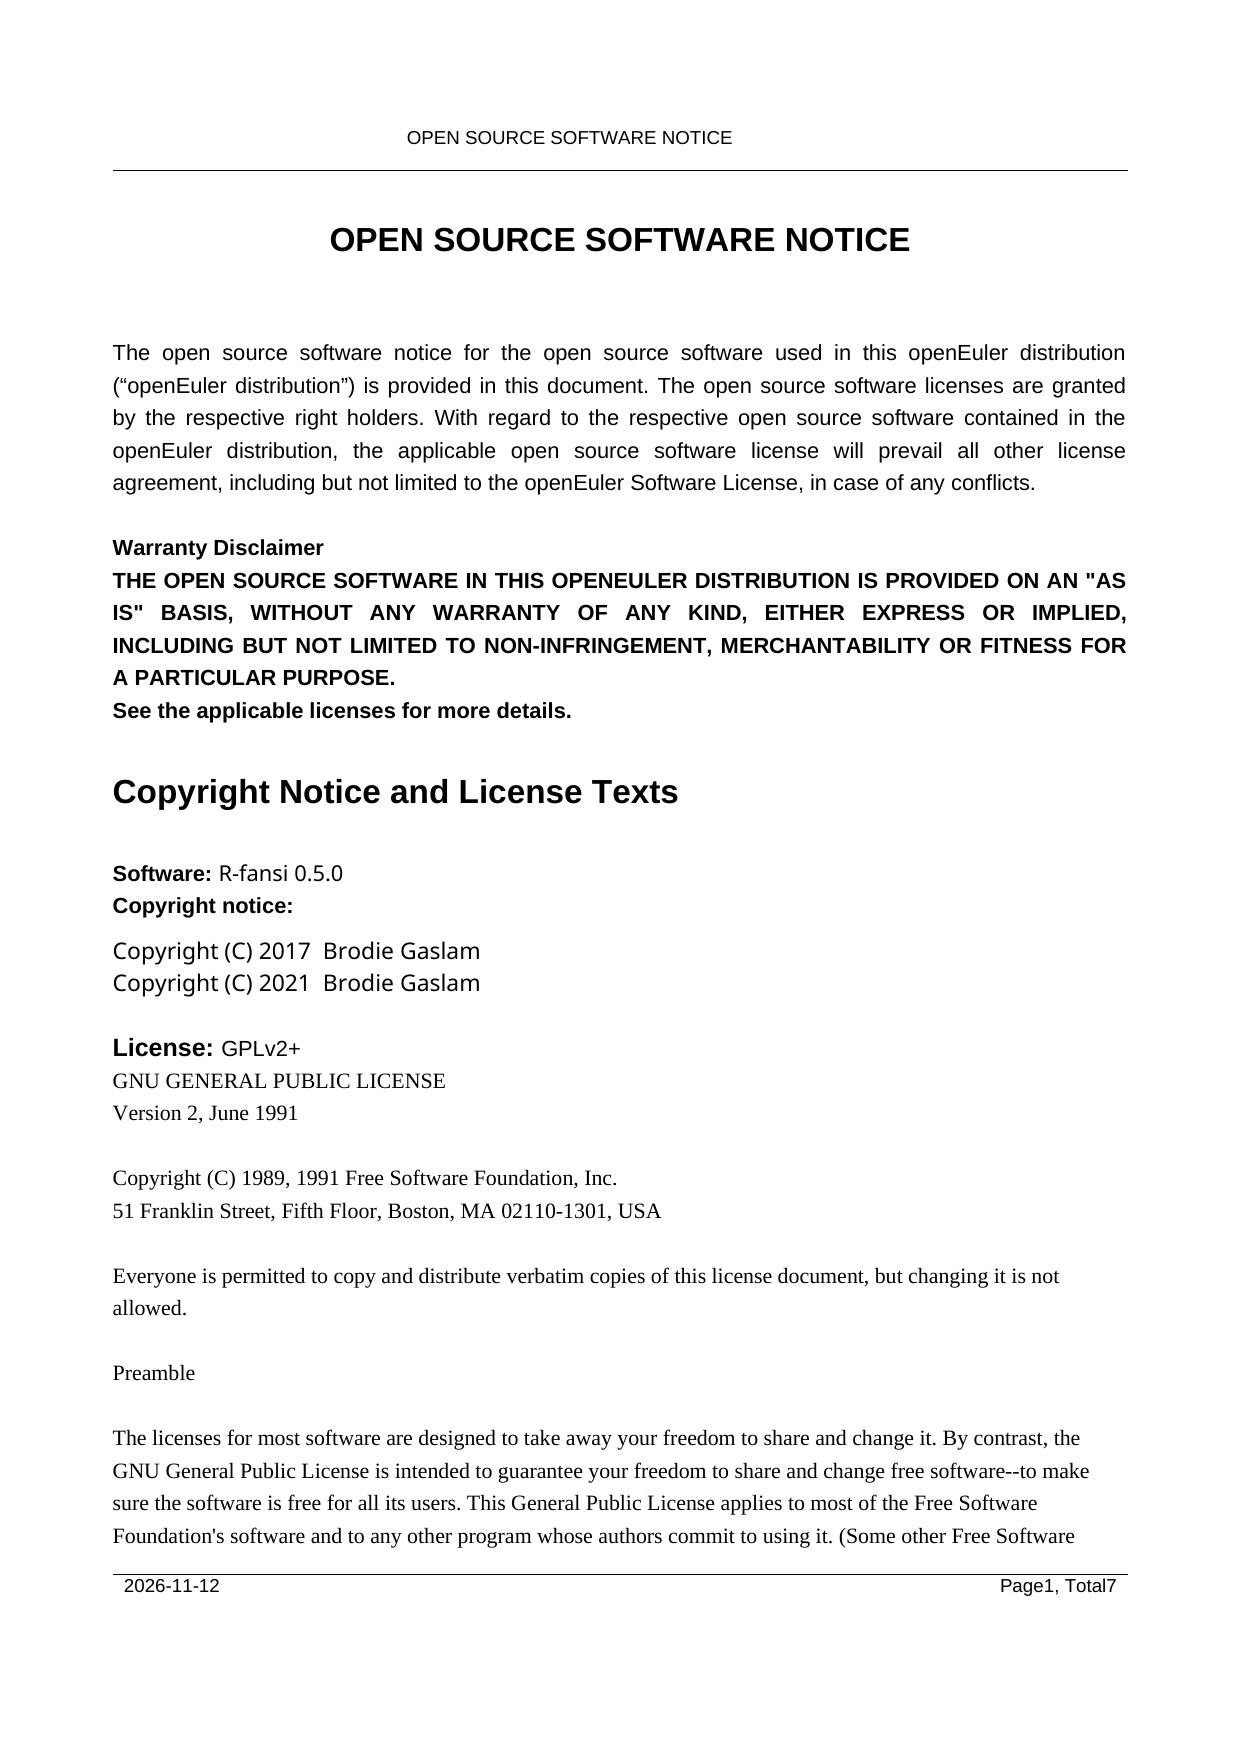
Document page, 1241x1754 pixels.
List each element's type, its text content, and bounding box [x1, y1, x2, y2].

text Copyright Notice and License Texts [112, 759, 1128, 824]
title Software: R-fansi 0.5.0 [112, 856, 1128, 889]
text Warranty Disclaimer [112, 531, 1128, 564]
text Copyright notice: [112, 889, 1128, 921]
text License: GPLv2+ [112, 1031, 1128, 1064]
text The open source software notice for the open source software used in this openEuler distribution (“openEuler distribution”) is provided in this document. The open source software licenses are granted by the respective right holders. With regard to the respective open source software contained in the openEuler distribution, the applicable open source software license will prevail all other license agreement, including but not limited to the openEuler Software License, in case of any conflicts. [112, 336, 1128, 499]
text OPEN SOURCE SOFTWARE NOTICE [112, 206, 1128, 271]
text THE OPEN SOURCE SOFTWARE IN THIS OPENEULER DISTRIBUTION IS PROVIDED ON AN "AS IS" BASIS, WITHOUT ANY WARRANTY OF ANY KIND, EITHER EXPRESS OR IMPLIED, INCLUDING BUT NOT LIMITED TO NON-INFRINGEMENT, MERCHANTABILITY OR FITNESS FOR A PARTICULAR PURPOSE. See the applicable licenses for more details. [112, 564, 1128, 726]
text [112, 1064, 1128, 1551]
text Copyright (C) 2017 Brodie Gaslam Copyright (C) 2021 Brodie Gaslam [112, 934, 1128, 1031]
